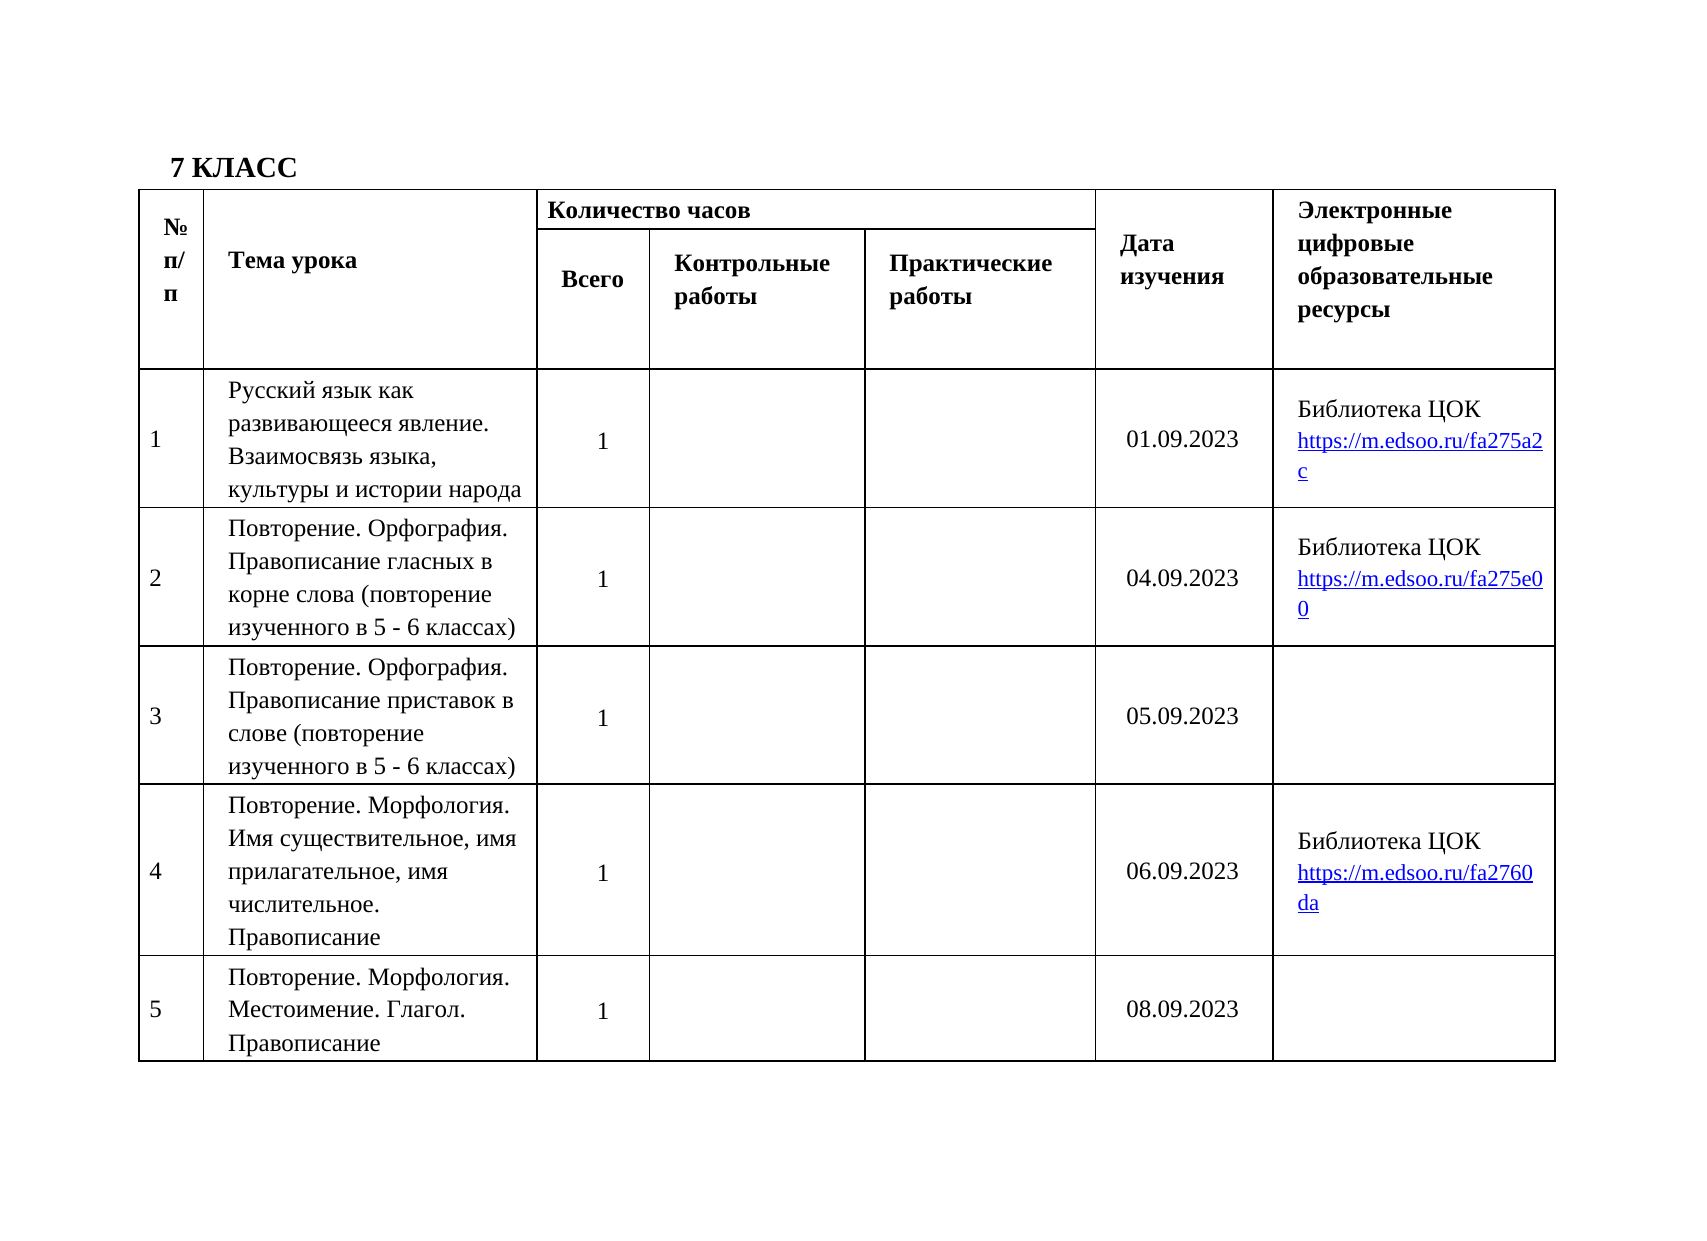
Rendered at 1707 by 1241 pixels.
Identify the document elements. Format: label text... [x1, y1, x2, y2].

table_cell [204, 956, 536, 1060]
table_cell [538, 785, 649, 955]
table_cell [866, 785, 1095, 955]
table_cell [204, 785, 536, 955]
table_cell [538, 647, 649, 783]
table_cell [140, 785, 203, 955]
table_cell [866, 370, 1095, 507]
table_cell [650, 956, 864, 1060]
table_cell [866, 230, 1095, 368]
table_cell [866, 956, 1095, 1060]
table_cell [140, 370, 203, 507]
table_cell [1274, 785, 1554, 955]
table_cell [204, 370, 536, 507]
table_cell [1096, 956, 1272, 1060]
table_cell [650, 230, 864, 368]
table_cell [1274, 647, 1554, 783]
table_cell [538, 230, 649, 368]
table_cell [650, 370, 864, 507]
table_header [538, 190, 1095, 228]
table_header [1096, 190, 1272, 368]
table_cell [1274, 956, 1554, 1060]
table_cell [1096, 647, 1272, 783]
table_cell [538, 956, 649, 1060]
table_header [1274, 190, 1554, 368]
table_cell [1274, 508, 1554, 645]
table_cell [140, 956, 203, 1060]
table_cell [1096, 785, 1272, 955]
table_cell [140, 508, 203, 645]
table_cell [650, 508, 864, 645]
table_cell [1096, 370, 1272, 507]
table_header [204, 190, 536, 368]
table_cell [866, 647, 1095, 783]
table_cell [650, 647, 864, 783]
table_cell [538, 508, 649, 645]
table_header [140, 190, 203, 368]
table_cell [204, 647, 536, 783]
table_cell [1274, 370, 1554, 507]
text 7 КЛАСС [162, 150, 1557, 183]
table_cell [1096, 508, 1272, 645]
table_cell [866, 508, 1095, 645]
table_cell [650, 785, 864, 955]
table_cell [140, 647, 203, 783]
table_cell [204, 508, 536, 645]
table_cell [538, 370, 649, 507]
